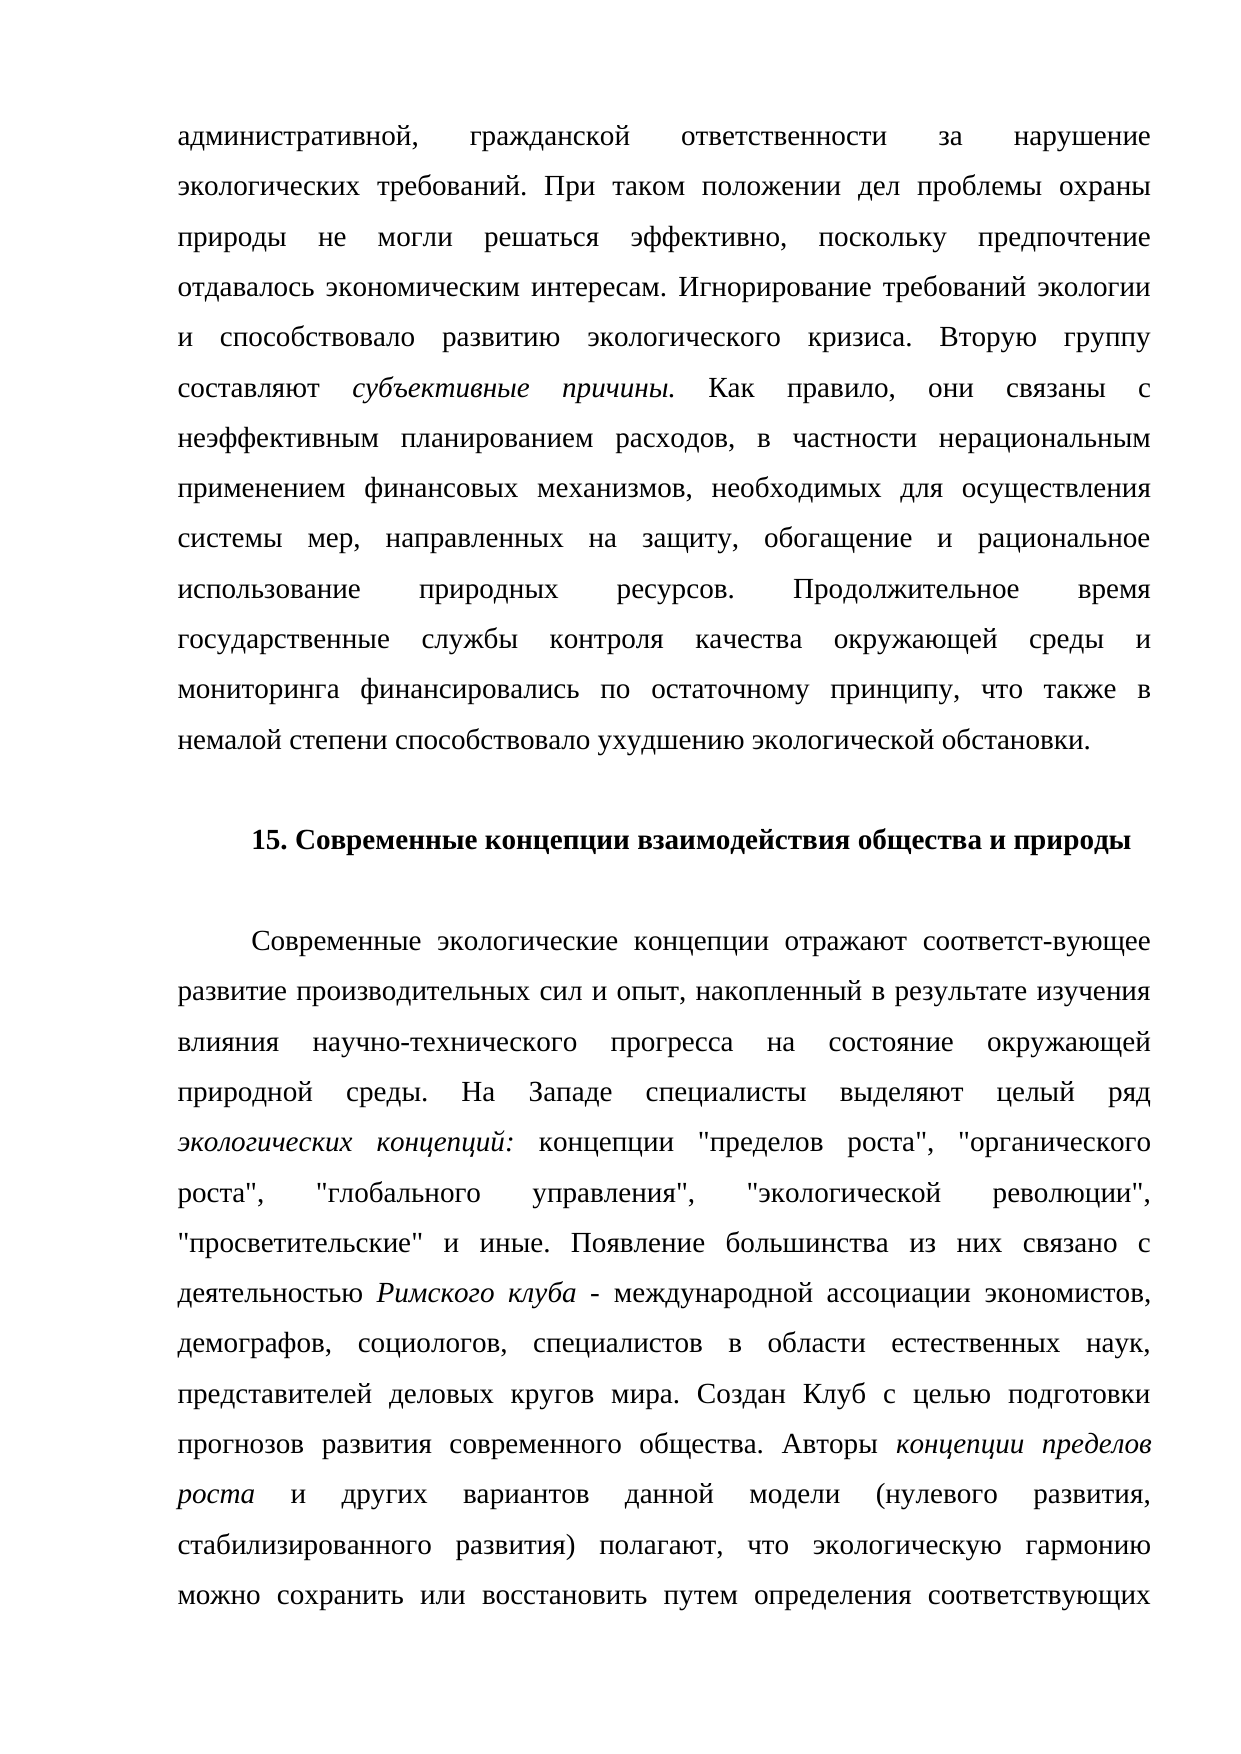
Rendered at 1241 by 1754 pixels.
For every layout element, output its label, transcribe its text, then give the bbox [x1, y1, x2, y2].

text 15. Современные концепции взаимодействия общества и природы [177, 822, 1152, 856]
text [177, 118, 1152, 755]
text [177, 923, 1152, 1611]
